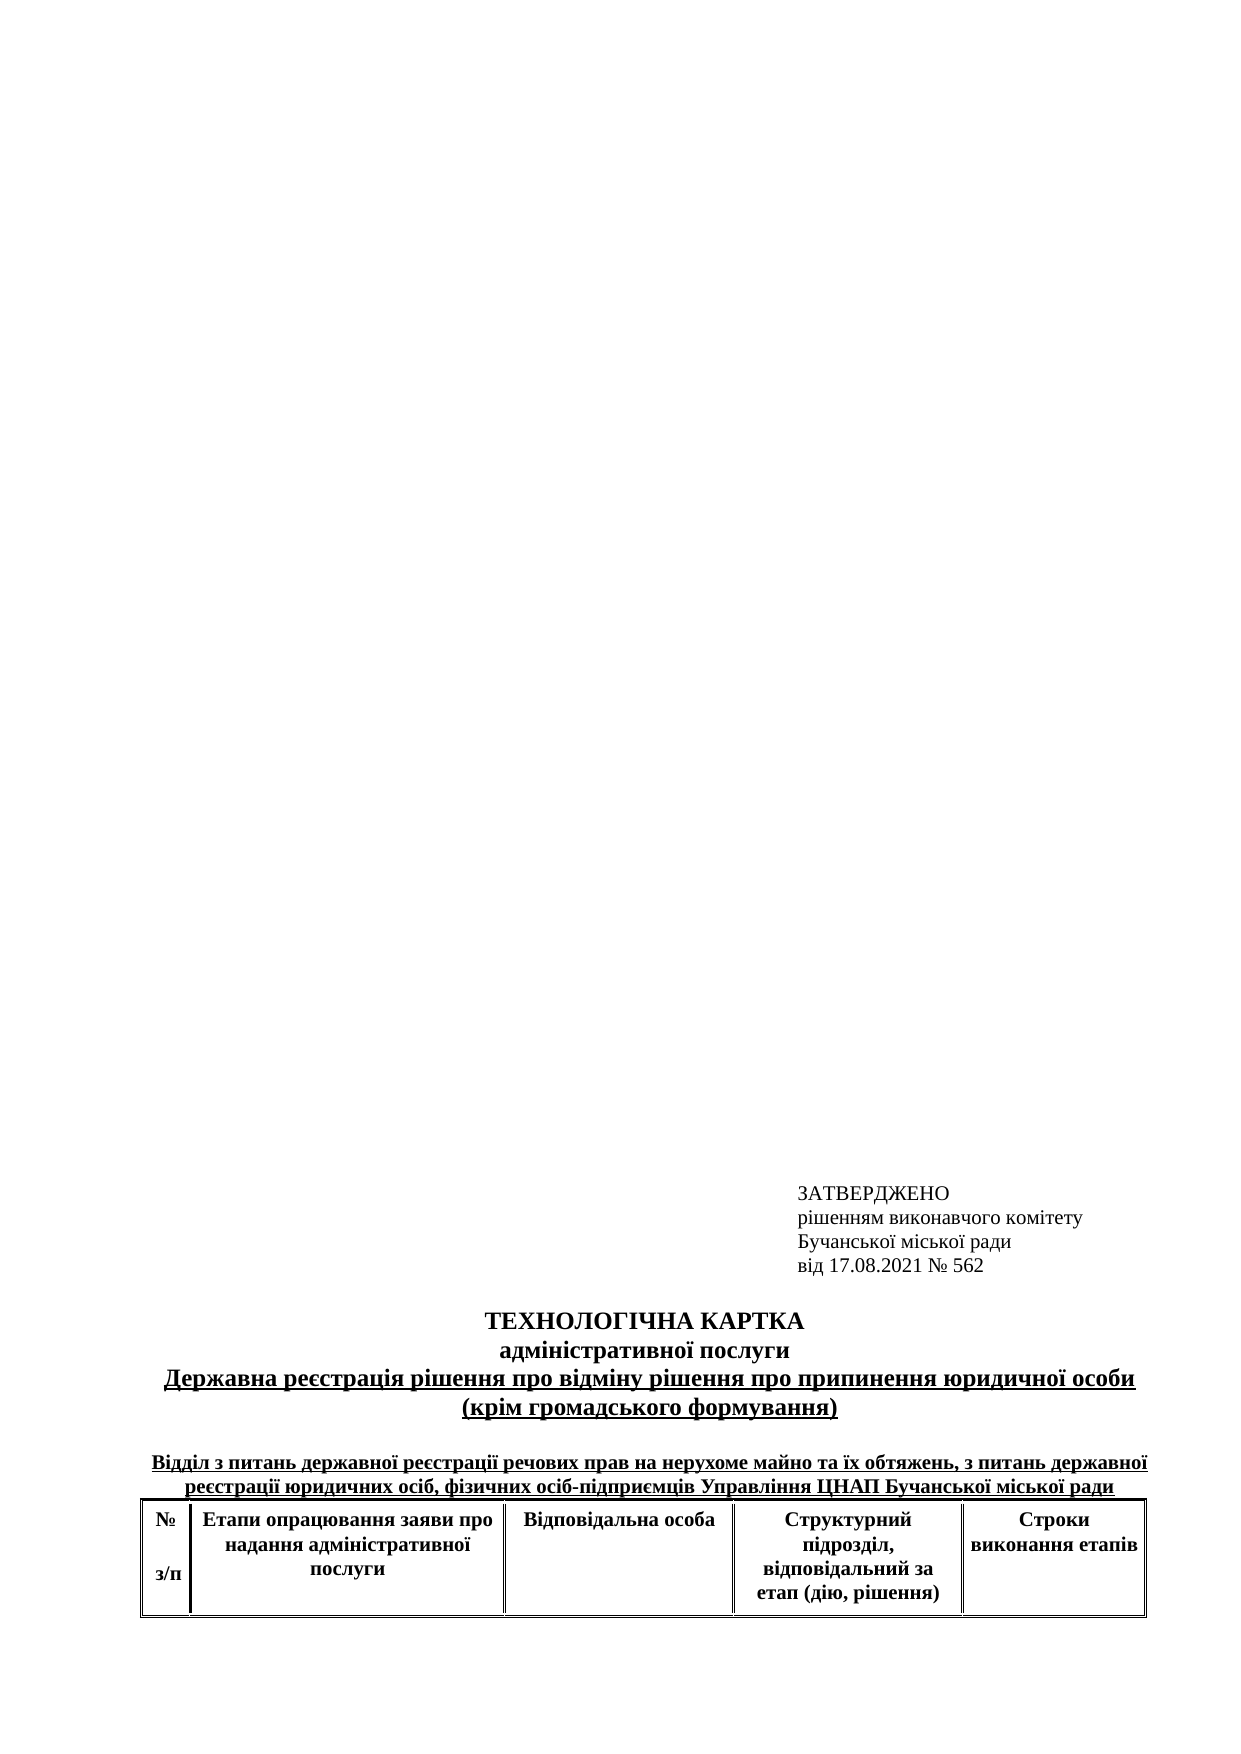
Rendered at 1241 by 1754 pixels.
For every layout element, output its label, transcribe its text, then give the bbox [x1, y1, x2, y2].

text Державна реєстрація рішення про відміну рішення про припинення юридичної особи (крім громадського формування) [148, 1363, 1152, 1421]
table_header Етапи опрацювання заяви про надання адміністративної послуги [190, 1501, 505, 1614]
table_header Відповідальна особа [505, 1501, 734, 1614]
text Відділ з питань державної реєстрації речових прав на нерухоме майно та їх обтяжень, з питань державної реєстрації юридичних осіб, фізичних осіб-підприємців Управління ЦНАП Бучанської міської ради [148, 1450, 1152, 1498]
table_header Структурний підрозділ, відповідальний за етап (дію, рішення) [734, 1501, 963, 1614]
text рішенням виконавчого комітету [797, 1205, 1181, 1229]
text ТЕХНОЛОГІЧНА КАРТКА [325, 1306, 964, 1335]
text від 17.08.2021 № 562 8 [797, 1253, 1078, 1277]
text Бучанської міської ради [797, 1229, 1181, 1253]
table_header Строки виконання етапів [963, 1501, 1144, 1614]
text ЗАТВЕРДЖЕНО [797, 1181, 1181, 1205]
text адміністративної послуги [325, 1335, 964, 1363]
table_header № з/п [143, 1500, 190, 1614]
